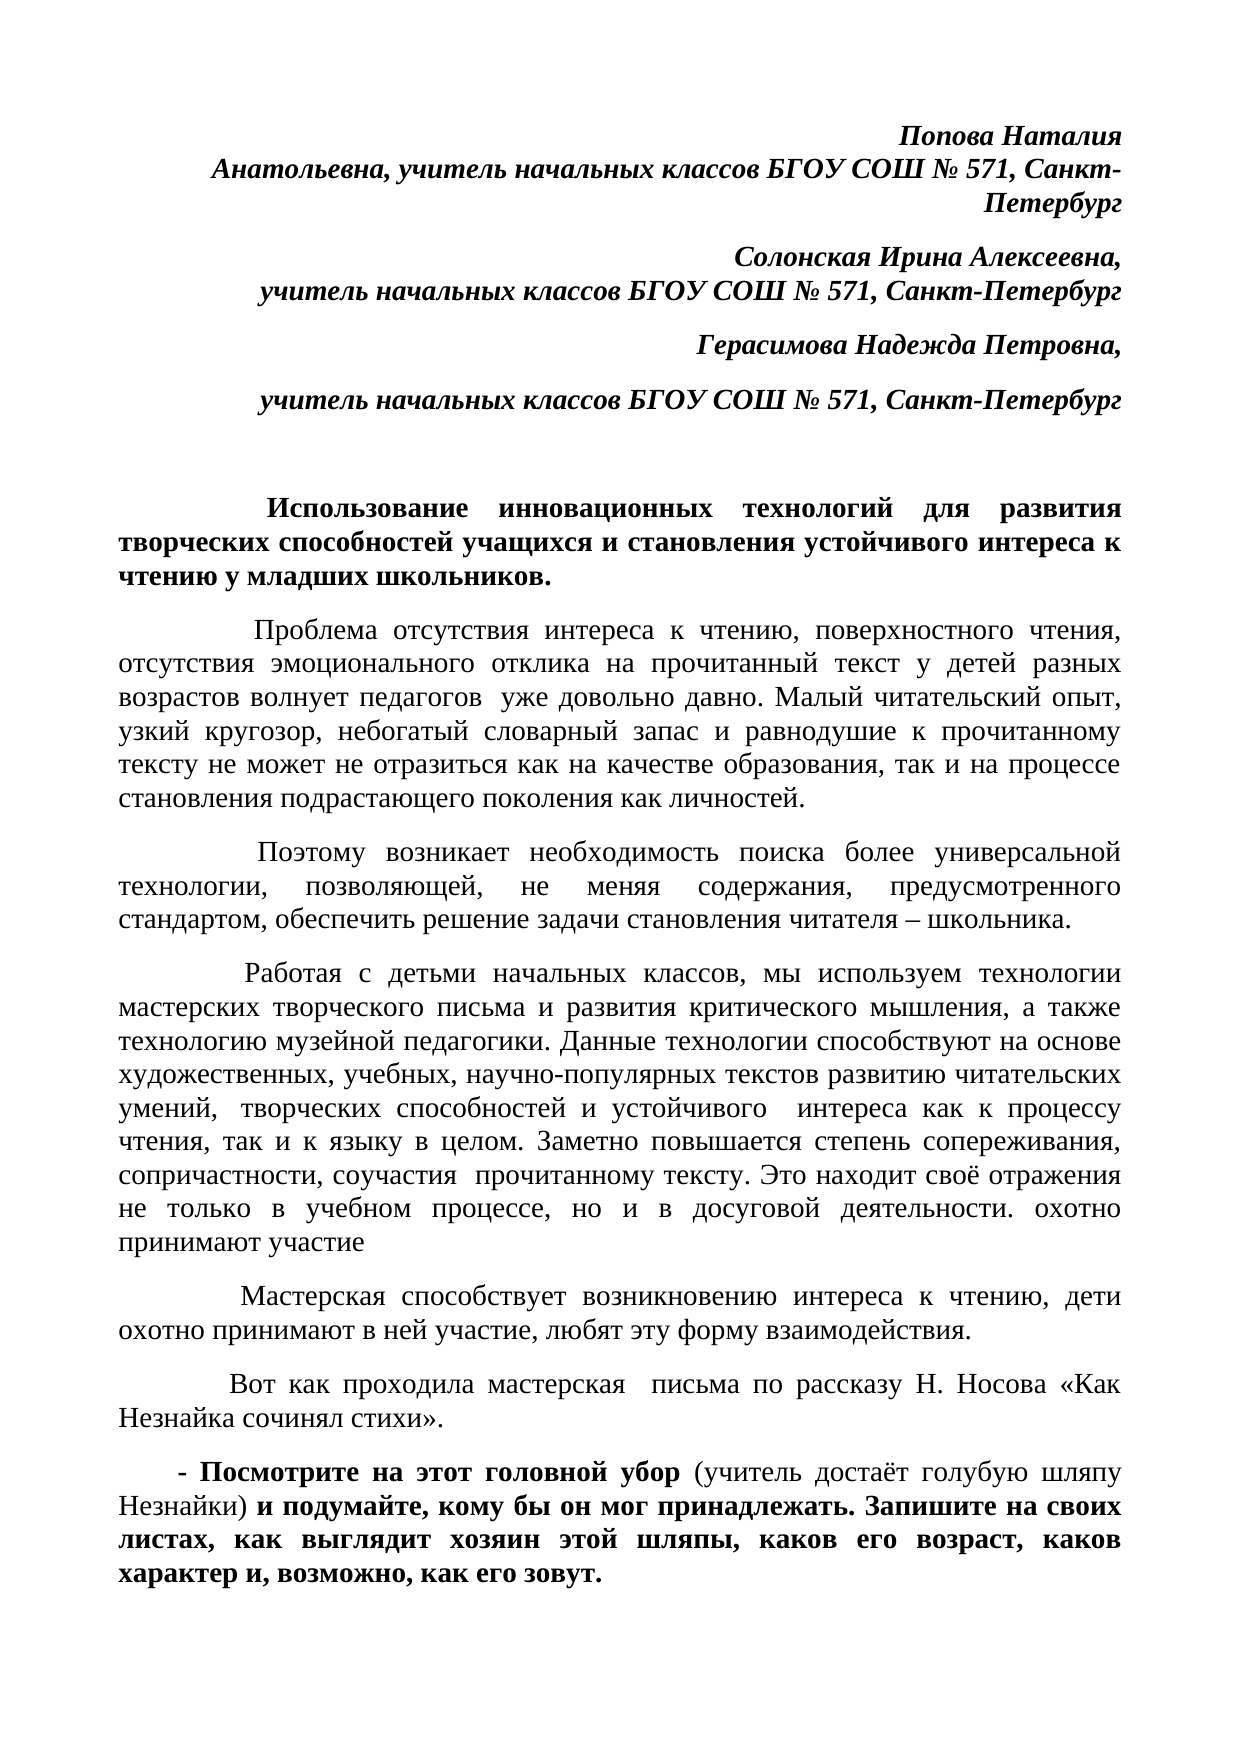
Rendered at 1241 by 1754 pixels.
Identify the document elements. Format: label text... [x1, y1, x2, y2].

text Поэтому возникает необходимость поиска более универсальной технологии, позволяющей, не меняя содержания, предусмотренного стандартом, обеспечить решение задачи становления читателя – школьника. [118, 834, 1122, 935]
text - Посмотрите на этот головной убор (учитель достаёт голубую шляпу Незнайки) и подумайте, кому бы он мог принадлежать. Запишите на своих листах, как выглядит хозяин этой шляпы, каков его возраст, каков характер и, возможно, как его зовут. [118, 1454, 1122, 1588]
text Мастерская способствует возникновению интереса к чтению, дети охотно принимают в ней участие, любят эту форму взаимодействия. [118, 1278, 1122, 1345]
text Работая с детьми начальных классов, мы используем технологии мастерских творческого письма и развития критического мышления, а также технологию музейной педагогики. Данные технологии способствуют на основе художественных, учебных, научно-популярных текстов развитию читательских умений, творческих способностей и устойчивого интереса как к процессу чтения, так и к языку в целом. Заметно повышается степень сопереживания, сопричастности, соучастия прочитанному тексту. Это находит своё отражения не только в учебном процессе, но и в досуговой деятельности. охотно принимают участие [118, 956, 1122, 1257]
text Солонская Ирина Алексеевна, учитель начальных классов БГОУ СОШ № 571, Санкт-Петербург [118, 239, 1122, 307]
text учитель начальных классов БГОУ СОШ № 571, Санкт-Петербург [118, 382, 1122, 415]
text Проблема отсутствия интереса к чтению, поверхностного чтения, отсутствия эмоционального отклика на прочитанный текст у детей разных возрастов волнует педагогов уже довольно давно. Малый читательский опыт, узкий кругозор, небогатый словарный запас и равнодушие к прочитанному тексту не может не отразиться как на качестве образования, так и на процессе становления подрастающего поколения как личностей. [118, 612, 1122, 813]
text Герасимова Надежда Петровна, [118, 327, 1122, 361]
text Вот как проходила мастерская письма по рассказу Н. Носова «Как Незнайка сочинял стихи». [118, 1366, 1122, 1433]
text Использование инновационных технологий для развития творческих способностей учащихся и становления устойчивого интереса к чтению у младших школьников. [118, 491, 1122, 591]
text Попова Наталия Анатольевна, учитель начальных классов БГОУ СОШ № 571, Санкт-Петербург [118, 118, 1122, 219]
